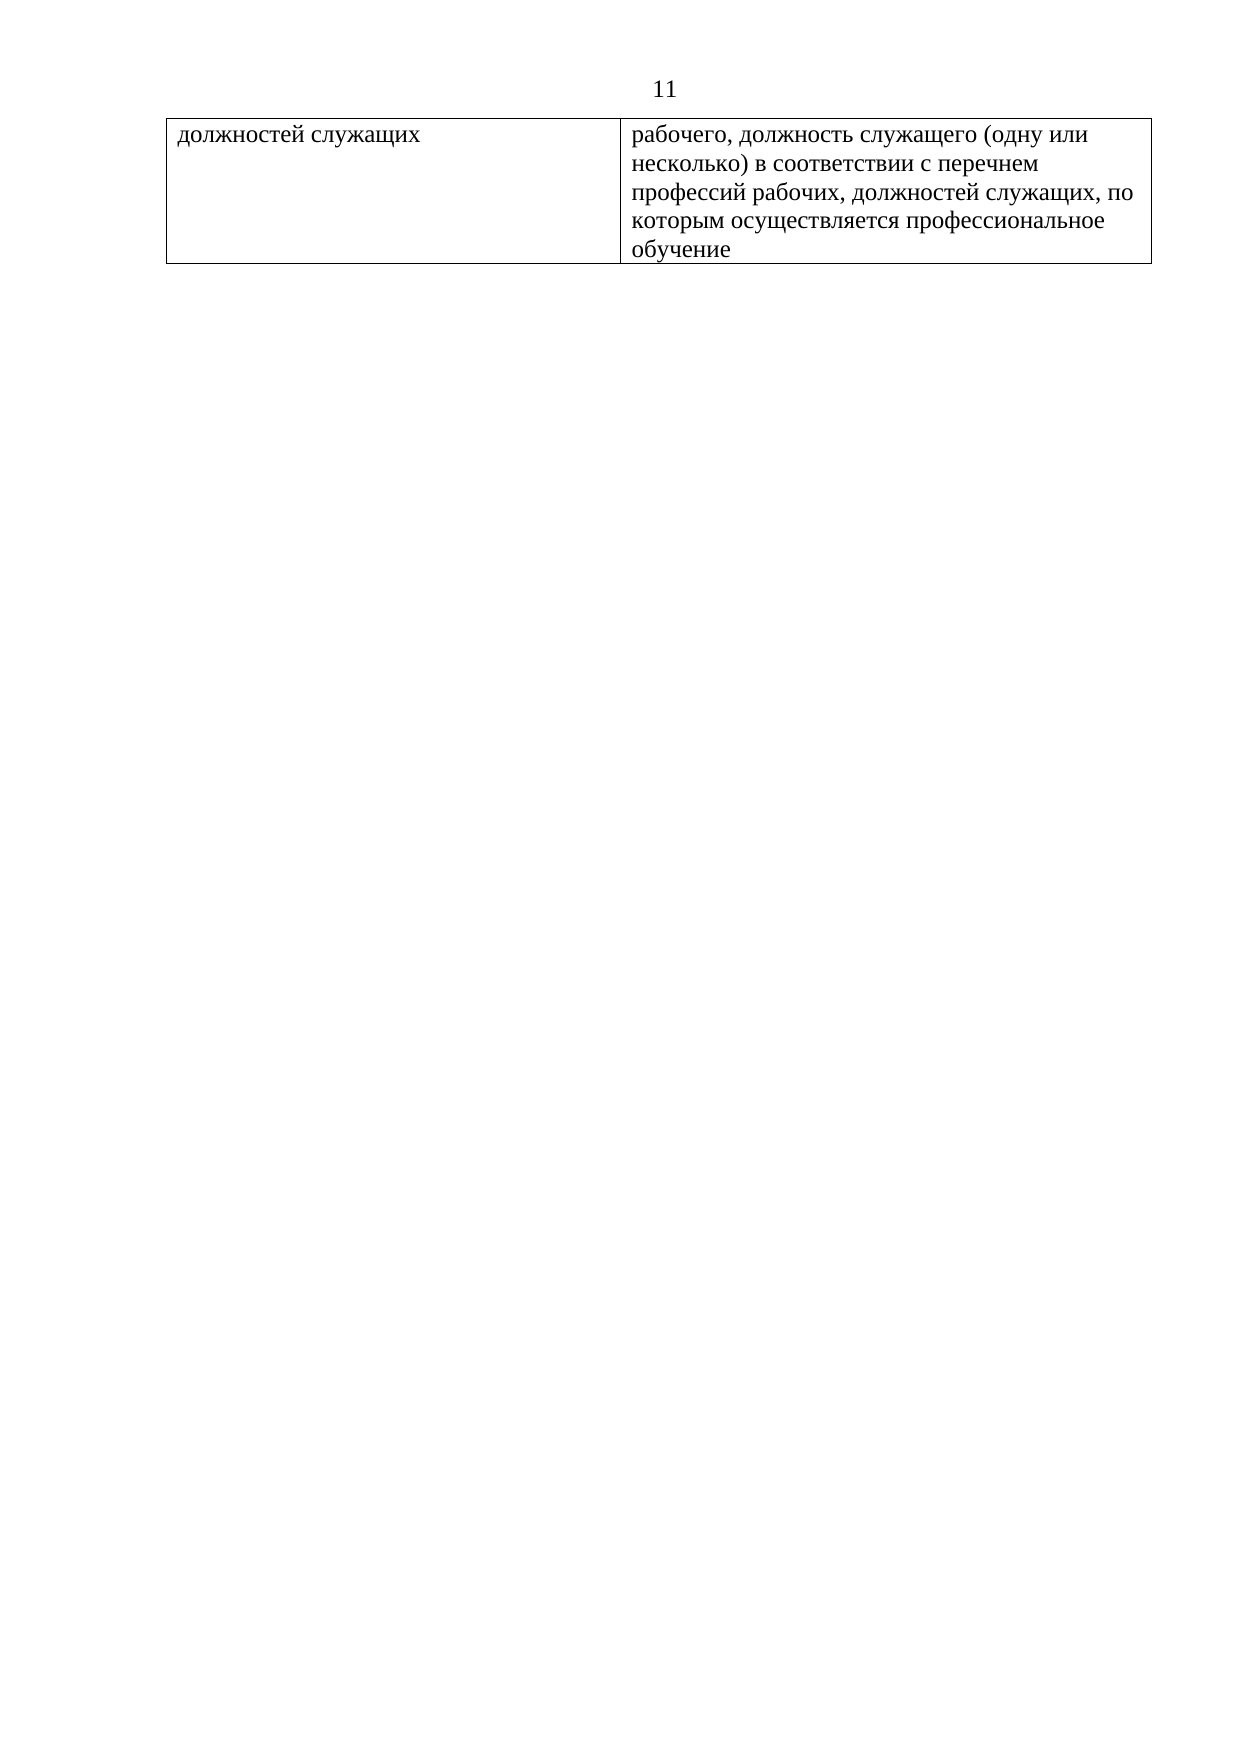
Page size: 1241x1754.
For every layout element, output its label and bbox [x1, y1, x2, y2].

table_cell [621, 119, 1151, 263]
table_cell [167, 119, 620, 263]
